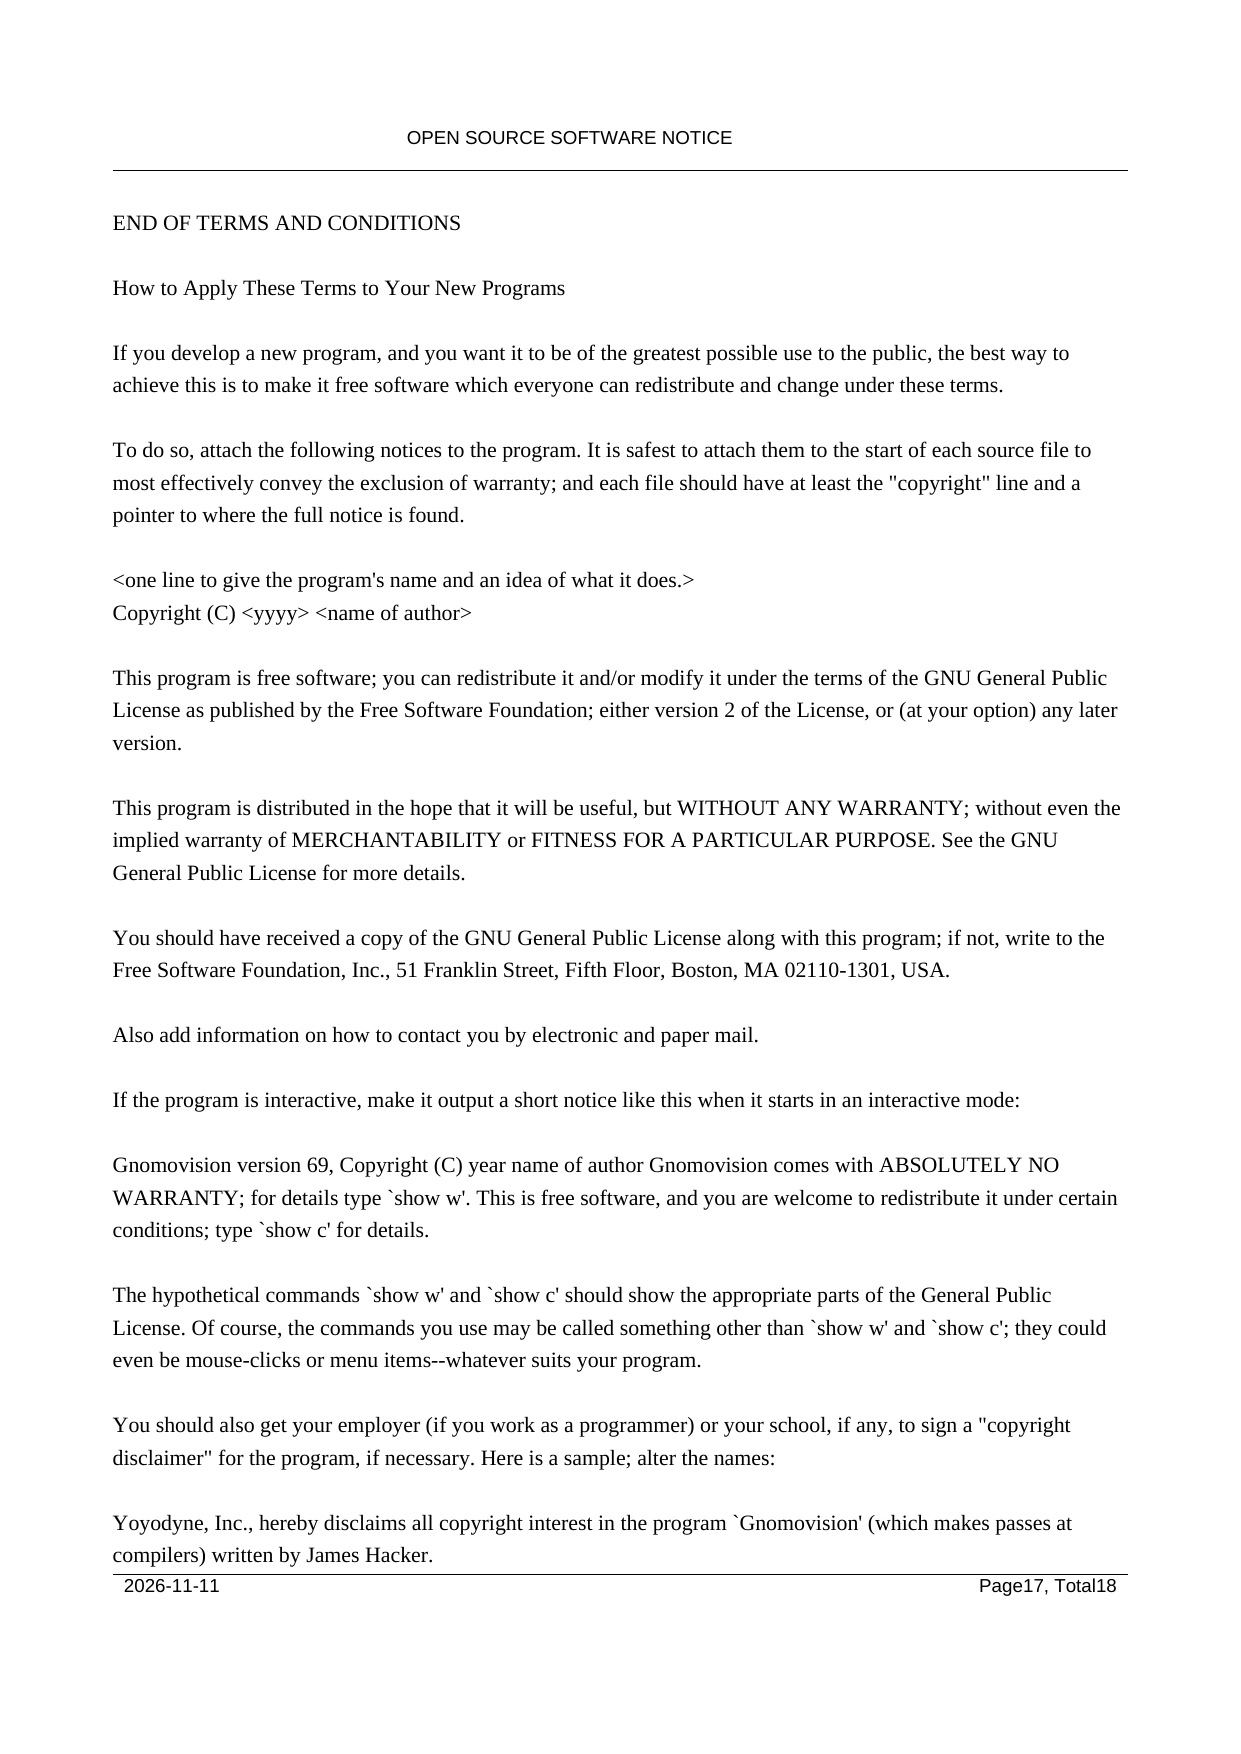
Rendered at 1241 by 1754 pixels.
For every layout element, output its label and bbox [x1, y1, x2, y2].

text [112, 206, 1128, 1571]
